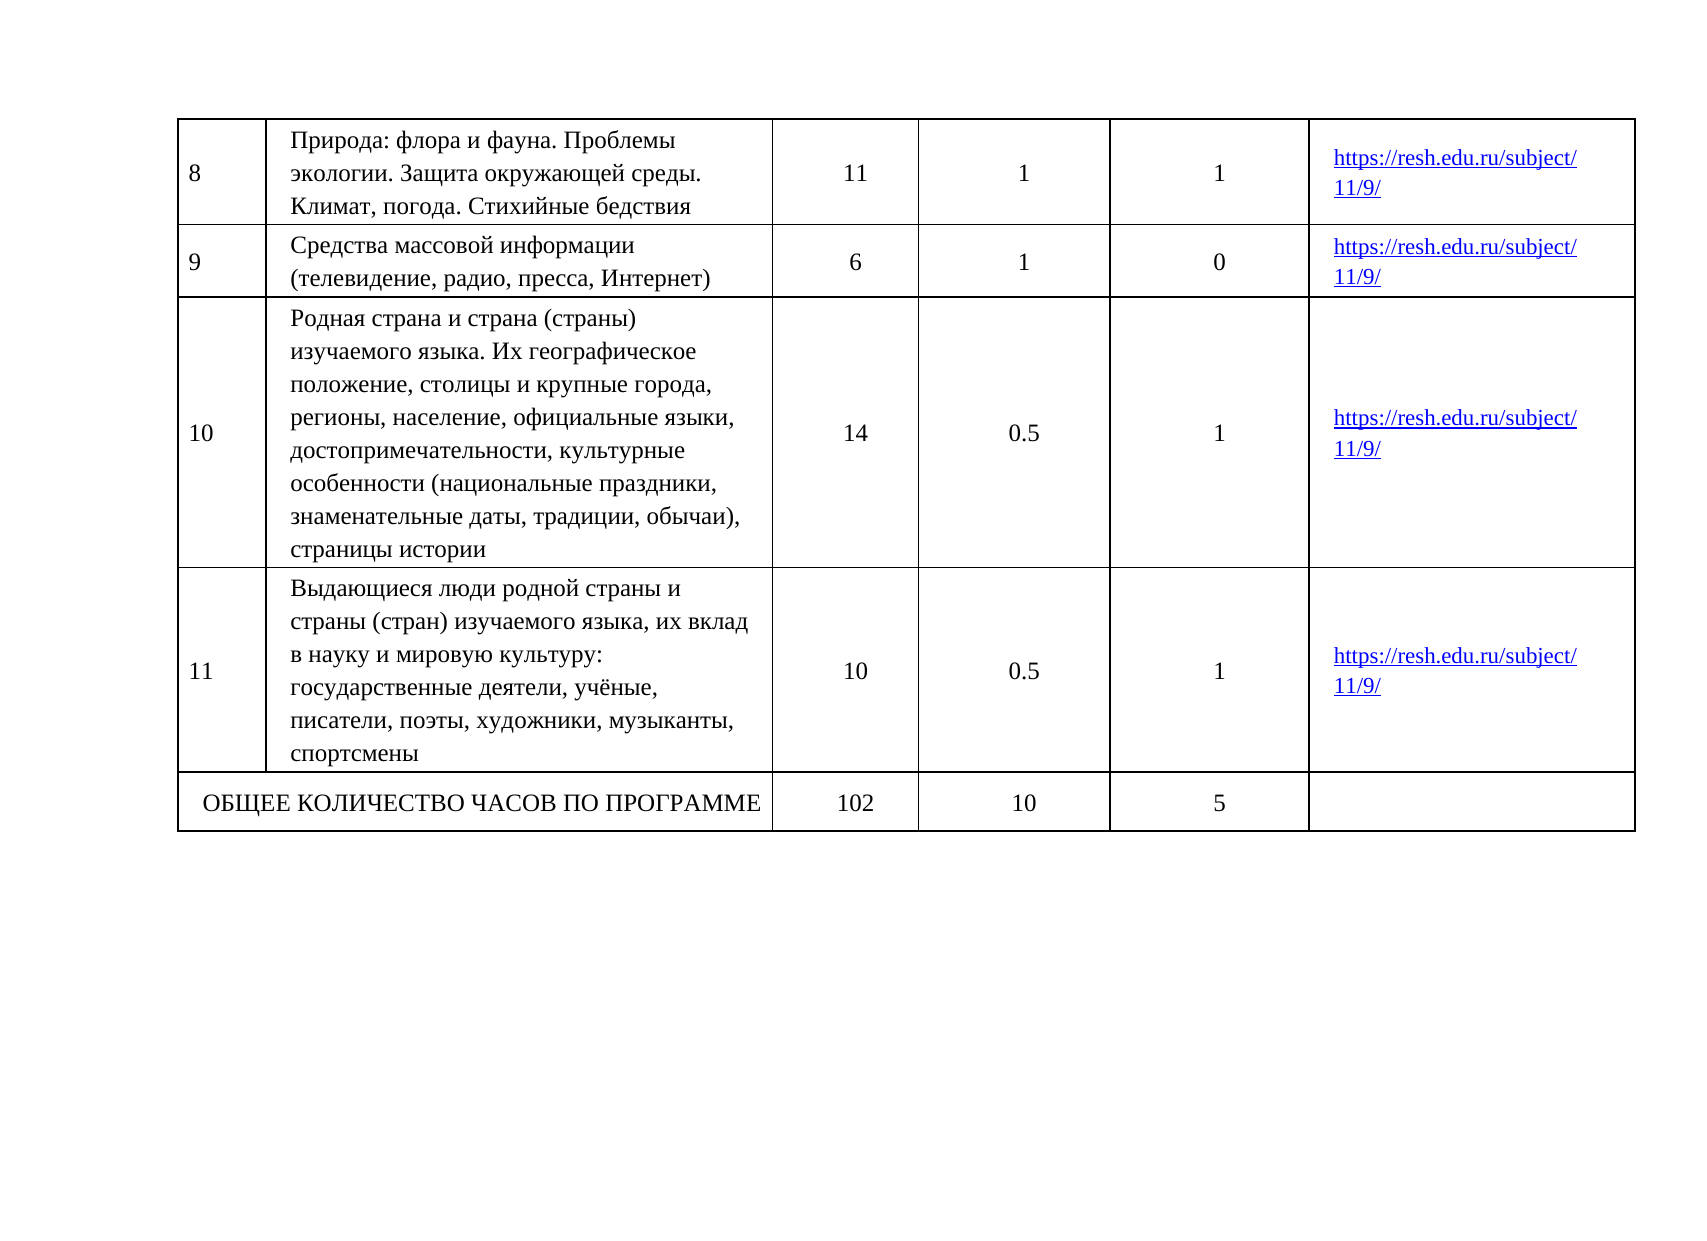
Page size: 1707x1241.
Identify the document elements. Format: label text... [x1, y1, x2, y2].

table_cell https://resh.edu.ru/subject/11/9/ [1310, 225, 1634, 296]
table_cell 5 [1111, 773, 1308, 830]
table_cell Средства массовой информации (телевидение, радио, пресса, Интернет) [267, 225, 772, 296]
table_cell https://resh.edu.ru/subject/11/9/ [1310, 568, 1634, 771]
table_cell [1310, 773, 1634, 830]
table_cell 8 [179, 120, 265, 223]
table_cell https://resh.edu.ru/subject/11/9/ [1310, 298, 1634, 566]
table_cell Выдающиеся люди родной страны и страны (стран) изучаемого языка, их вклад в науку и мировую культуру: государственные деятели, учёные, писатели, поэты, художники, музыканты, спортсмены [267, 568, 772, 771]
table_cell ОБЩЕЕ КОЛИЧЕСТВО ЧАСОВ ПО ПРОГРАММЕ [179, 773, 772, 830]
table_cell 10 [773, 568, 918, 771]
table_cell Родная страна и страна (страны) изучаемого языка. Их географическое положение, столицы и крупные города, регионы, население, официальные языки, достопримечательности, культурные особенности (национальные праздники, знаменательные даты, традиции, обычаи), страницы истории [267, 298, 772, 566]
table_cell 0 [1111, 225, 1308, 296]
table_cell 14 [773, 298, 918, 566]
table_cell 11 [179, 568, 265, 771]
table_cell 1 [1111, 298, 1308, 566]
table_cell 10 [919, 773, 1109, 830]
table_cell 0.5 [919, 568, 1109, 771]
table_cell 1 [919, 120, 1109, 223]
table_cell 1 [919, 225, 1109, 296]
table_cell 10 [179, 298, 265, 566]
table_cell 0.5 [919, 298, 1109, 566]
table_cell 9 [179, 225, 265, 296]
table_cell 1 [1111, 120, 1308, 223]
table_cell 6 [773, 225, 918, 296]
table_cell 11 [773, 120, 918, 223]
table_cell 1 [1111, 568, 1308, 771]
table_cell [1310, 120, 1634, 223]
table_cell 102 [773, 773, 918, 830]
table_cell Природа: флора и фауна. Проблемы экологии. Защита окружающей среды. Климат, погода. Стихийные бедствия [267, 120, 772, 223]
